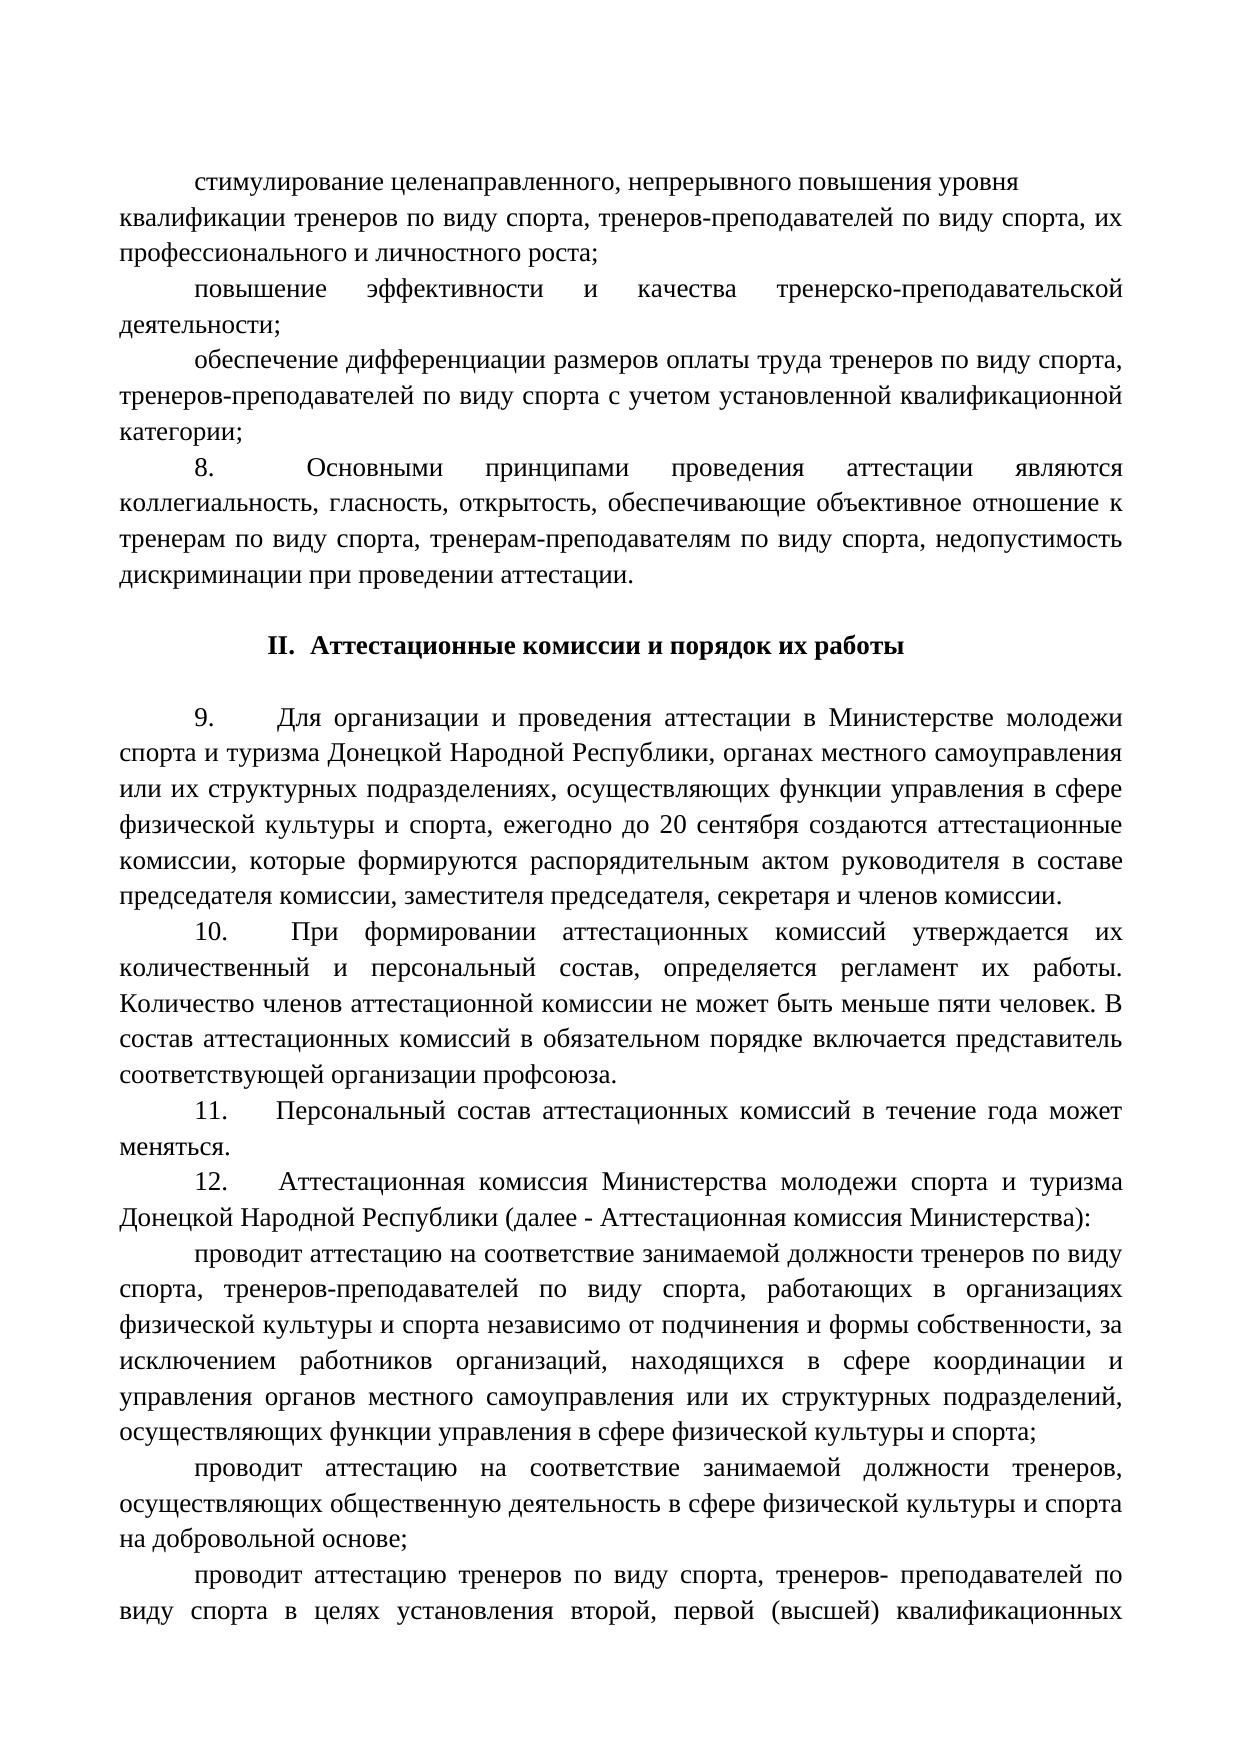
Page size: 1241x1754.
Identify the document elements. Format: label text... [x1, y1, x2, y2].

text квалификации тренеров по виду спорта, тренеров-преподавателей по виду спорта, их профессионального и личностного роста; [119, 201, 1124, 267]
list Аттестационная комиссия Министерства молодежи спорта и туризма Донецкой Народной Республики (далее - Аттестационная комиссия Министерства): [119, 1165, 1124, 1232]
list Аттестационные комиссии и порядок их работы [267, 629, 1126, 661]
list При формировании аттестационных комиссий утверждается их количественный и персональный состав, определяется регламент их работы. Количество членов аттестационной комиссии не может быть меньше пяти человек. В состав аттестационных комиссий в обязательном порядке включается представитель соответствующей организации профсоюза. [119, 915, 1124, 1089]
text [119, 1558, 1124, 1625]
text проводит аттестацию на соответствие занимаемой должности тренеров, осуществляющих общественную деятельность в сфере физической культуры и спорта на добровольной основе; [119, 1451, 1124, 1554]
text проводит аттестацию на соответствие занимаемой должности тренеров по виду спорта, тренеров-преподавателей по виду спорта, работающих в организациях физической культуры и спорта независимо от подчинения и формы собственности, за исключением работников организаций, находящихся в сфере координации и управления органов местного самоуправления или их структурных подразделений, осуществляющих функции управления в сфере физической культуры и спорта; [119, 1237, 1124, 1447]
list Персональный состав аттестационных комиссий в течение года может меняться. [119, 1094, 1124, 1161]
list Основными принципами проведения аттестации являются коллегиальность, гласность, открытость, обеспечивающие объективное отношение к тренерам по виду спорта, тренерам-преподавателям по виду спорта, недопустимость дискриминации при проведении аттестации. [119, 451, 1124, 589]
text повышение эффективности и качества тренерско-преподавательской деятельности; [119, 272, 1124, 339]
text стимулирование целенаправленного, непрерывного повышения уровня [119, 165, 1126, 196]
list Для организации и проведения аттестации в Министерстве молодежи спорта и туризма Донецкой Народной Республики, органах местного самоуправления или их структурных подразделениях, осуществляющих функции управления в сфере физической культуры и спорта, ежегодно до 20 сентября создаются аттестационные комиссии, которые формируются распорядительным актом руководителя в составе председателя комиссии, заместителя председателя, секретаря и членов комиссии. [119, 701, 1124, 911]
text обеспечение дифференциации размеров оплаты труда тренеров по виду спорта, тренеров-преподавателей по виду спорта с учетом установленной квалификационной категории; [119, 343, 1124, 446]
